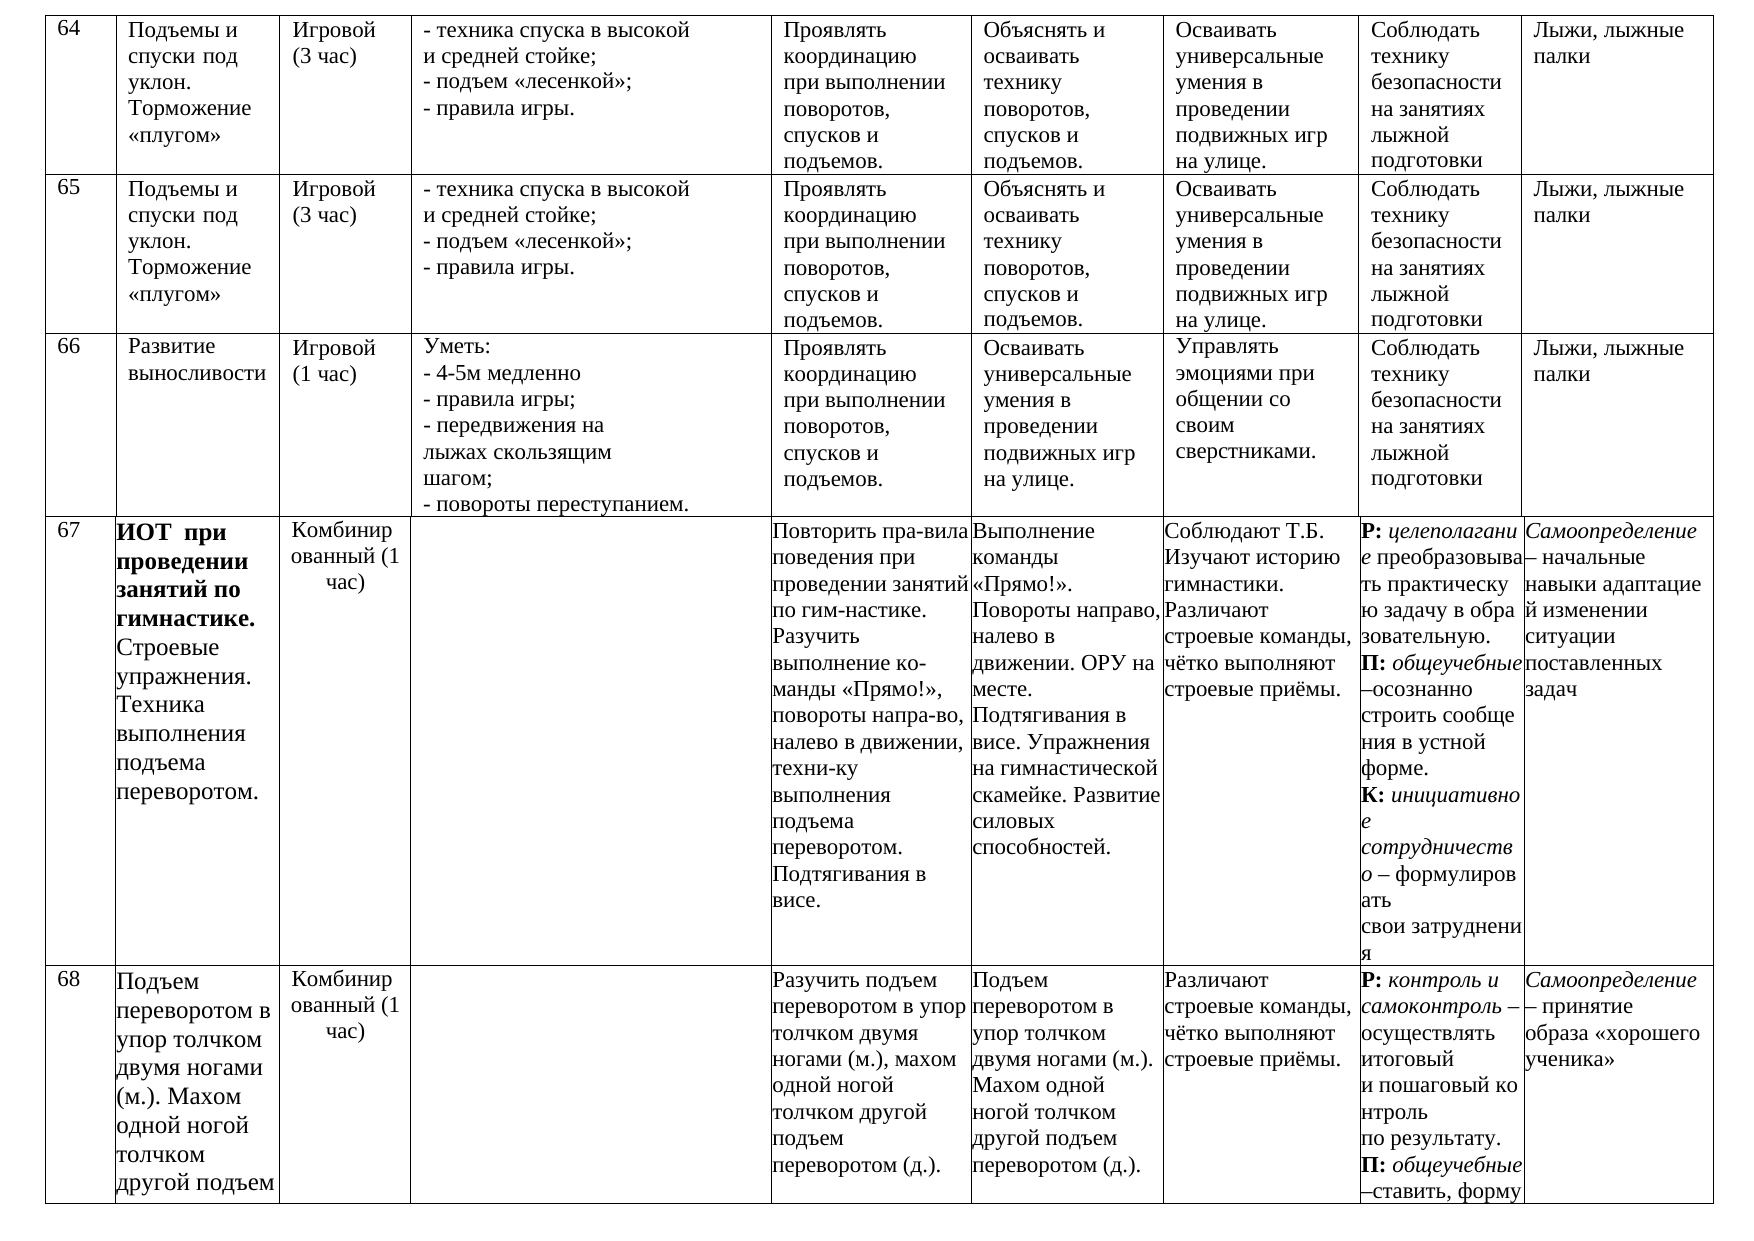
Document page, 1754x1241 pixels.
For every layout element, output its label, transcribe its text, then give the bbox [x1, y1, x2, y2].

table_header Игровой (3 час) [280, 16, 411, 173]
table_header Соблюдать технику безопасности на занятиях лыжной подготовки [1359, 16, 1521, 173]
table_cell Соблюдать технику безопасности на занятиях лыжной подготовки [1359, 334, 1521, 516]
table_cell [411, 966, 771, 1203]
table_cell Выполнение команды «Прямо!». Повороты направо, налево в движении. ОРУ на месте. Подтягивания в висе. Упражнения на гимнастической скамейке. Развитие силовых способностей. [972, 517, 1163, 965]
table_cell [772, 966, 971, 1203]
table_header Осваивать универсальные умения в проведении подвижных игр на улице. [1164, 16, 1358, 173]
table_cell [1361, 966, 1524, 1203]
table_cell 67 [46, 517, 115, 965]
table_cell Самоопределение – начальные навыки адаптацией изменении ситуации поставленных задач [1525, 517, 1713, 965]
table_cell Проявлять координацию при выполнении поворотов, спусков и подъемов. [772, 175, 971, 332]
table_cell 68 [46, 966, 115, 1203]
table_cell Комбинир ованный (1 час) [280, 517, 410, 965]
table_cell Соблюдать технику безопасности на занятиях лыжной подготовки [1359, 175, 1521, 332]
table_cell Соблюдают Т.Б. Изучают историю гимнастики. Различают строевые команды, чётко выполняют строевые приёмы. [1164, 517, 1360, 965]
table_cell Проявлять координацию при выполнении поворотов, спусков и подъемов. [772, 334, 971, 516]
table_header Объяснять и осваивать технику поворотов, спусков и подъемов. [972, 16, 1163, 173]
table_cell ИОТ при проведении занятий по гимнастике. Строевые упражнения. Техника выполнения подъема переворотом. [116, 517, 279, 965]
table_header 64 [46, 16, 116, 173]
table_header Подъемы и спуски под уклон. Торможение «плугом» [117, 16, 279, 173]
table_cell Управлять эмоциями при общении со своим сверстниками. [1164, 334, 1358, 516]
table_cell техника спуска в высокой и средней стойке; подъем «лесенкой»; правила игры. [412, 175, 771, 332]
table_cell [411, 517, 771, 965]
table_header техника спуска в высокой и средней стойке; подъем «лесенкой»; правила игры. [412, 16, 771, 173]
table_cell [1164, 966, 1360, 1203]
table_cell Игровой (1 час) [280, 334, 411, 516]
table_cell Игровой (3 час) [280, 175, 411, 332]
table_cell Лыжи, лыжные палки [1522, 175, 1713, 332]
table_cell Осваивать универсальные умения в проведении подвижных игр на улице. [1164, 175, 1358, 332]
table_cell Уметь: 4-5м медленно правила игры; передвижения на лыжах скользящим шагом; повороты переступанием. [412, 334, 771, 516]
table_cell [116, 966, 279, 1203]
table_cell 66 [46, 334, 116, 516]
table_cell Р: целеполагание преобразовывать практическую задачу в образовательную. П: общеучебные –осознанно строить сообщения в устной форме. К: инициативное сотрудничество – формулировать свои затруднения [1361, 517, 1524, 965]
table_header Лыжи, лыжные палки [1522, 16, 1713, 173]
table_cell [1525, 966, 1713, 1203]
table_cell 65 [46, 175, 116, 332]
table_cell Развитие выносливости [117, 334, 279, 516]
table_cell Объяснять и осваивать технику поворотов, спусков и подъемов. [972, 175, 1163, 332]
table_cell Лыжи, лыжные палки [1522, 334, 1713, 516]
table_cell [280, 966, 410, 1203]
table_cell Подъемы и спуски под уклон. Торможение «плугом» [117, 175, 279, 332]
table_cell Осваивать универсальные умения в проведении подвижных игр на улице. [972, 334, 1163, 516]
table_header Проявлять координацию при выполнении поворотов, спусков и подъемов. [772, 16, 971, 173]
table_cell Повторить пра-вила поведения при проведении занятий по гим-настике. Разучить выполнение ко-манды «Прямо!», повороты напра-во, налево в движении, техни-ку выполнения подъема переворотом. Подтягивания в висе. [772, 517, 971, 965]
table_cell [972, 966, 1163, 1203]
